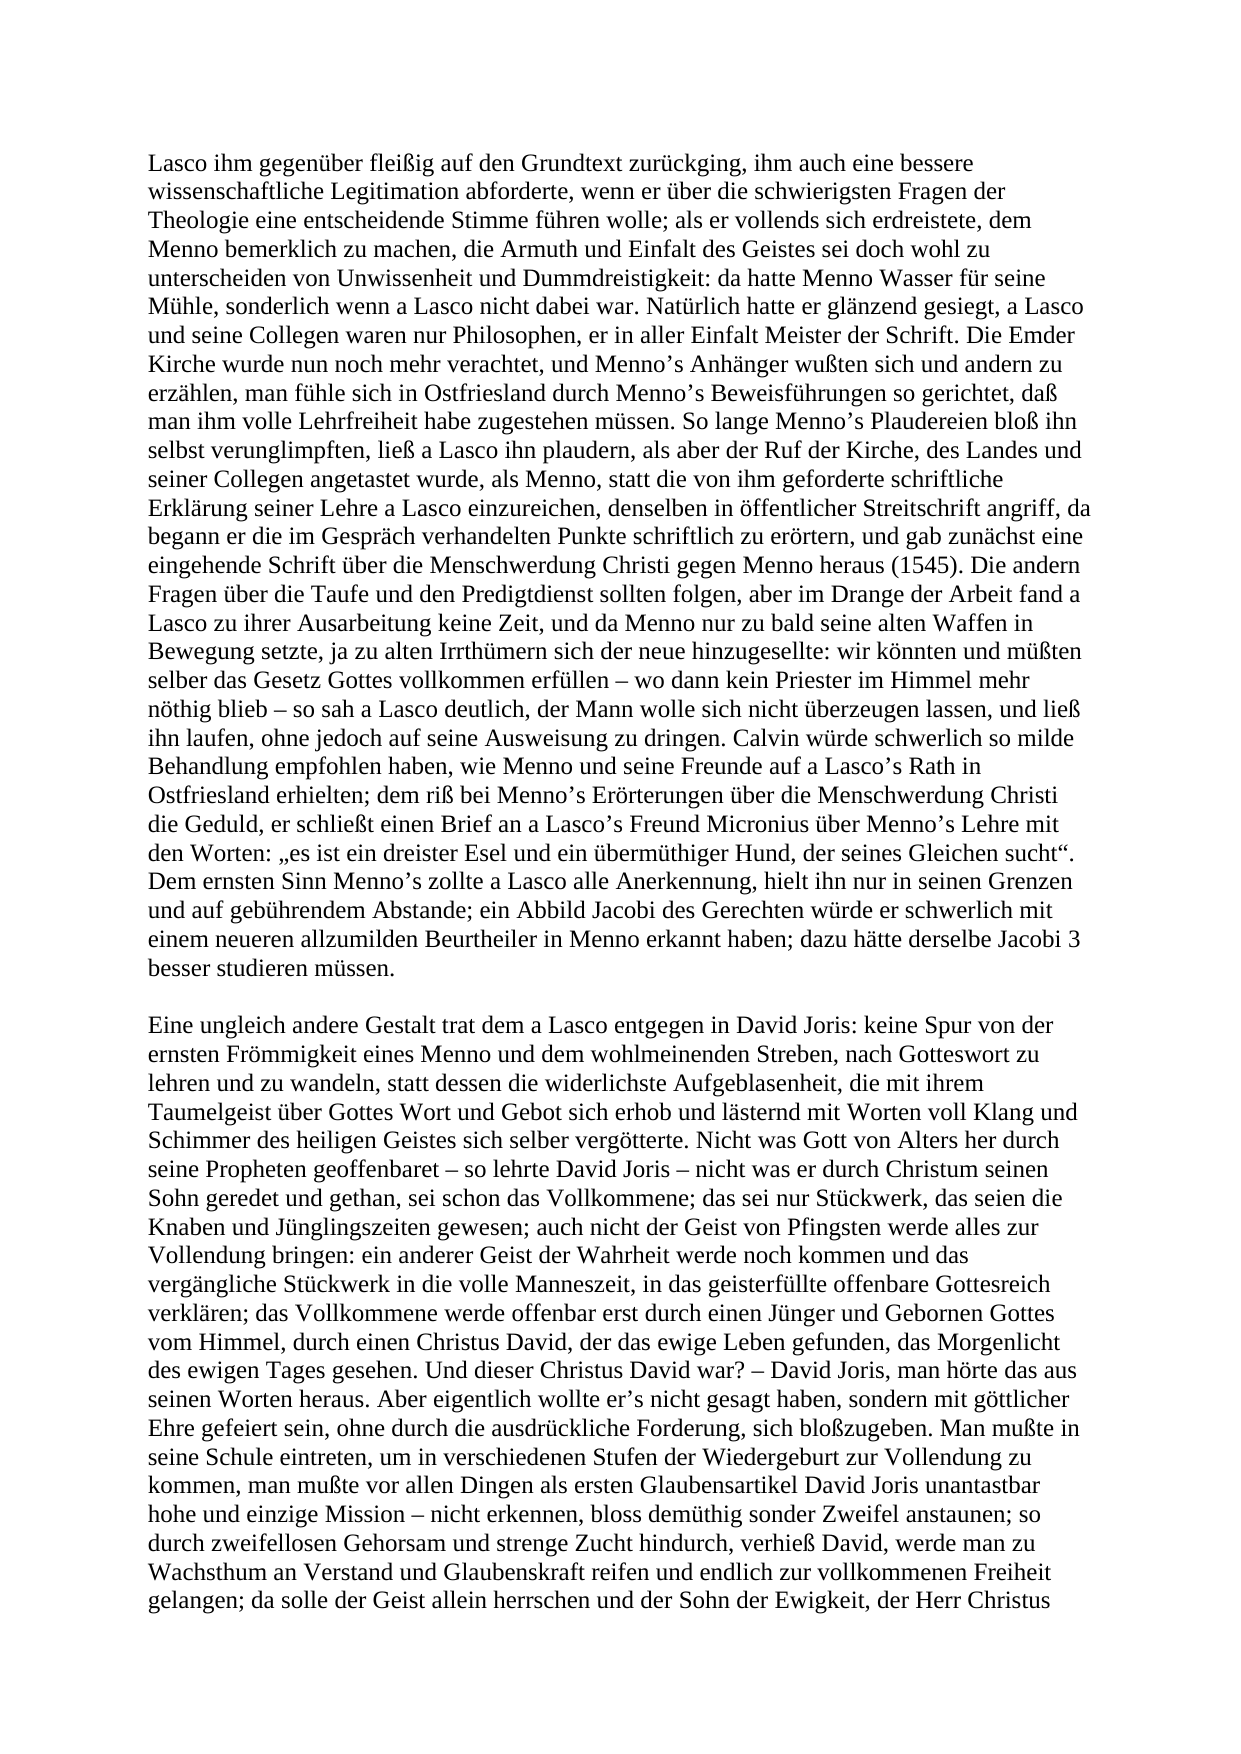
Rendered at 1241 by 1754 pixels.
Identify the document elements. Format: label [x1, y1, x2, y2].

text [148, 148, 1093, 981]
text [148, 1011, 1093, 1614]
